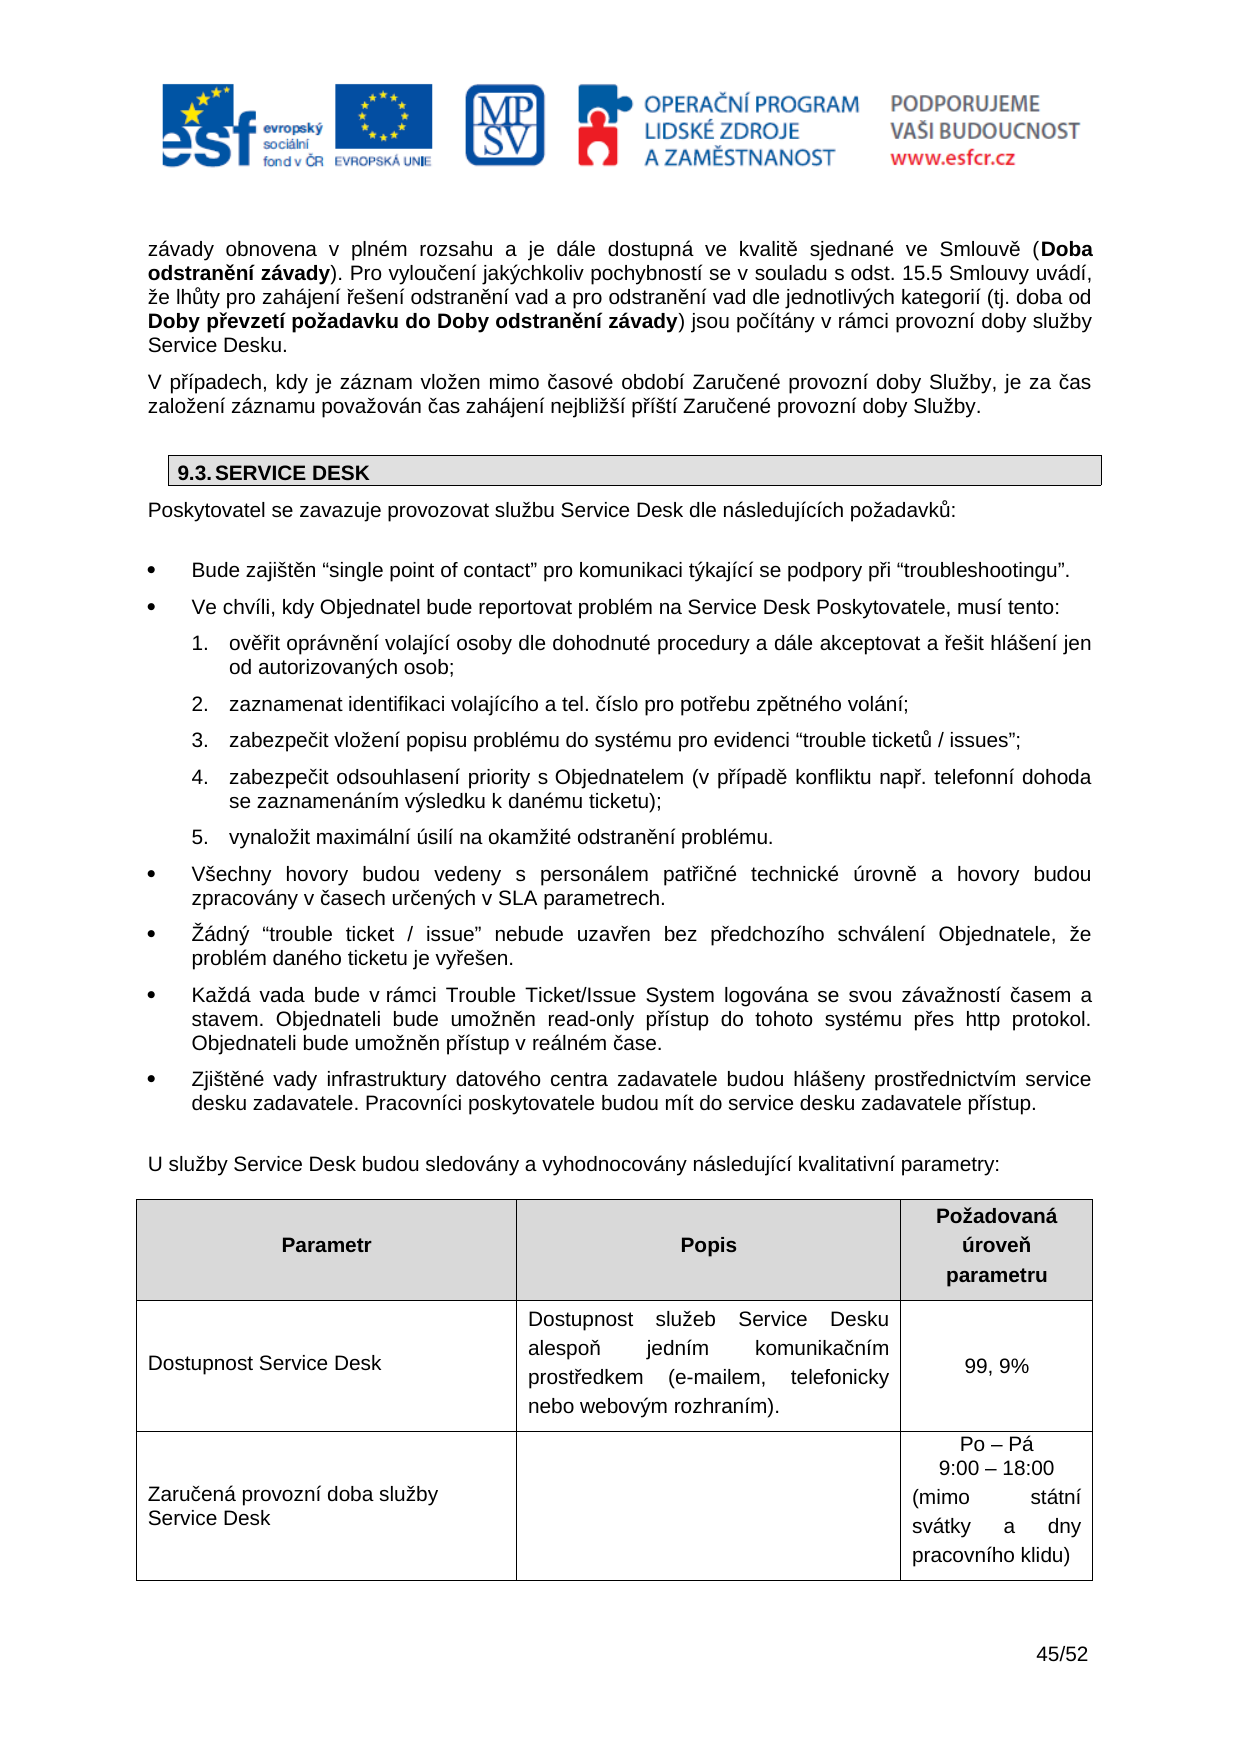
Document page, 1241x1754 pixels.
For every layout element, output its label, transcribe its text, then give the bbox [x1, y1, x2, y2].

list Žádný “trouble ticket / issue” nebude uzavřen bez předchozího schválení Objednatele, že problém daného ticketu je vyřešen. [148, 922, 1093, 970]
list Bude zajištěn “single point of contact” pro komunikaci týkající se podpory při “troubleshootingu”. [148, 558, 1093, 582]
table_cell Dostupnost služeb Service Desku alespoň jedním komunikačním prostředkem (e-mailem, telefonicky nebo webovým rozhraním). [517, 1301, 900, 1431]
text U služby Service Desk budou sledovány a vyhodnocovány následující kvalitativní parametry: [148, 1151, 1093, 1175]
text Poskytovatel se zavazuje provozovat službu Service Desk dle následujících požadavků: [148, 498, 1093, 522]
list zabezpečit vložení popisu problému do systému pro evidenci “trouble ticketů / issues”; [191, 728, 1093, 752]
table_cell [517, 1432, 900, 1579]
list zaznamenat identifikaci volajícího a tel. číslo pro potřebu zpětného volání; [191, 692, 1093, 716]
text V případech, kdy je záznam vložen mimo časové období Zaručené provozní doby Služby, je za čas založení záznamu považován čas zahájení nejbližší příští Zaručené provozní doby Služby. [148, 369, 1093, 417]
list zabezpečit odsouhlasení priority s Objednatelem (v případě konfliktu např. telefonní dohoda se zaznamenáním výsledku k danému ticketu); [191, 764, 1093, 812]
list ověřit oprávnění volající osoby dle dohodnuté procedury a dále akceptovat a řešit hlášení jen od autorizovaných osob; [191, 631, 1093, 679]
table_header Parametr [137, 1200, 516, 1300]
table_header Požadovaná úroveň parametru [901, 1200, 1092, 1300]
table_cell Dostupnost Service Desk [137, 1301, 516, 1431]
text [148, 237, 1093, 357]
list Ve chvíli, kdy Objednatel bude reportovat problém na Service Desk Poskytovatele, musí tento: [148, 595, 1093, 619]
list Všechny hovory budou vedeny s personálem patřičné technické úrovně a hovory budou zpracovány v časech určených v SLA parametrech. [148, 861, 1093, 909]
table_cell 99, 9% [901, 1301, 1092, 1431]
subtitle Service Desk [169, 456, 1101, 485]
table_cell Po – Pá 9:00 – 18:00 (mimo státní svátky a dny pracovního klidu) [901, 1432, 1092, 1579]
list vynaložit maximální úsilí na okamžité odstranění problému. [191, 825, 1093, 849]
list Každá vada bude v rámci Trouble Ticket/Issue System logována se svou závažností časem a stavem. Objednateli bude umožněn read-only přístup do tohoto systému přes http protokol. Objednateli bude umožněn přístup v reálném čase. [148, 982, 1093, 1054]
list Zjištěné vady infrastruktury datového centra zadavatele budou hlášeny prostřednictvím service desku zadavatele. Pracovníci poskytovatele budou mít do service desku zadavatele přístup. [148, 1067, 1093, 1115]
table_cell Zaručená provozní doba služby Service Desk [137, 1432, 516, 1579]
table_header Popis [517, 1200, 900, 1300]
